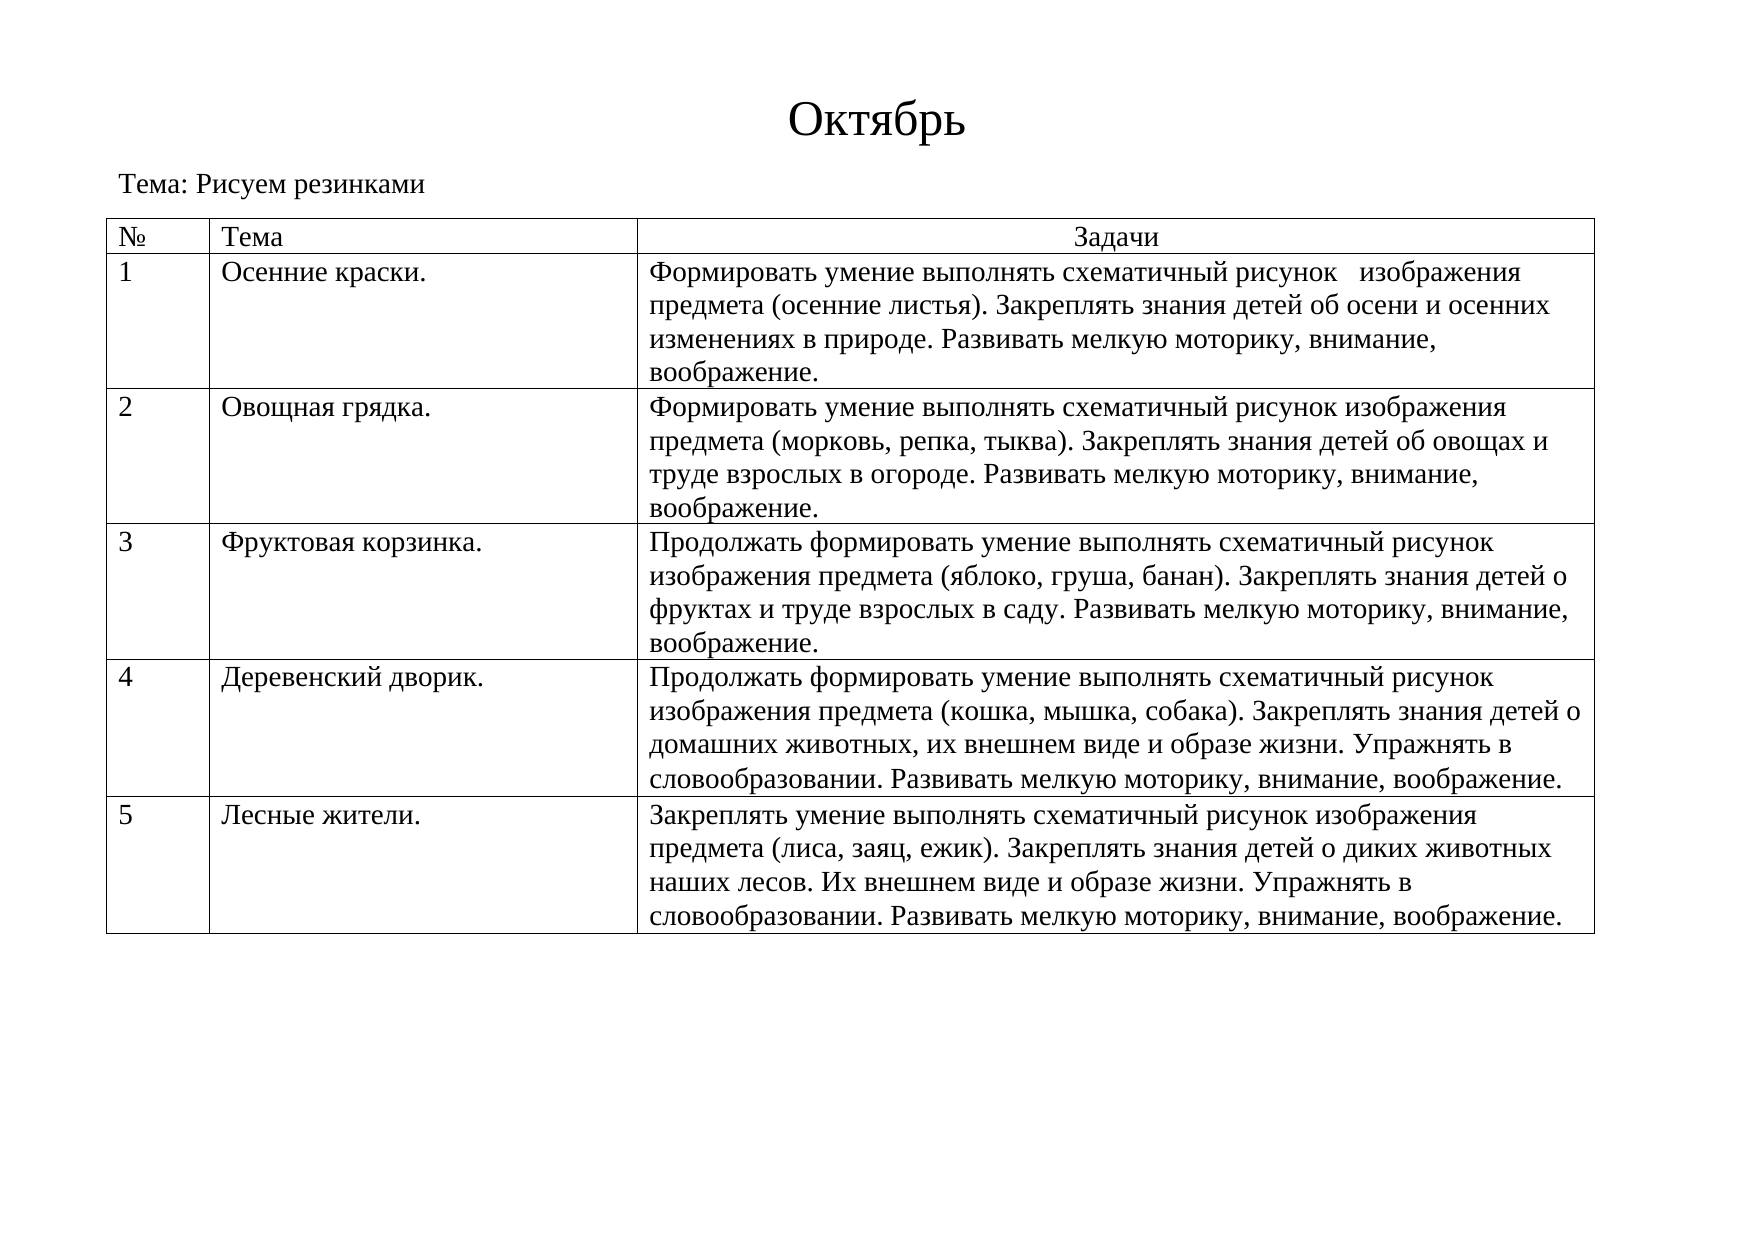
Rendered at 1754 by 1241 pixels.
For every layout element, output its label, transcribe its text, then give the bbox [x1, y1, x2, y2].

table_cell Формировать умение выполнять схематичный рисунок изображения предмета (осенние листья). Закреплять знания детей об осени и осенних изменениях в природе. Развивать мелкую моторику, внимание, воображение. [638, 254, 1594, 388]
table_cell Фруктовая корзинка. [210, 524, 637, 658]
table_cell 4 [107, 660, 209, 796]
table_header Тема [210, 219, 637, 253]
table_cell Деревенский дворик. [210, 660, 637, 796]
table_header № [107, 219, 209, 253]
table_cell 3 [107, 524, 209, 658]
table_cell Лесные жители. [210, 797, 637, 933]
table_header Задачи [638, 219, 1594, 253]
table_cell Овощная грядка. [210, 389, 637, 523]
text Октябрь [118, 88, 1636, 146]
table_cell Закреплять умение выполнять схематичный рисунок изображения предмета (лиса, заяц, ежик). Закреплять знания детей о диких животных наших лесов. Их внешнем виде и образе жизни. Упражнять в словообразовании. Развивать мелкую моторику, внимание, воображение. [638, 797, 1594, 933]
table_cell Продолжать формировать умение выполнять схематичный рисунок изображения предмета (яблоко, груша, банан). Закреплять знания детей о фруктах и труде взрослых в саду. Развивать мелкую моторику, внимание, воображение. [638, 524, 1594, 658]
text Тема: Рисуем резинками [118, 166, 1636, 200]
table_cell 5 [107, 797, 209, 933]
table_cell 2 [107, 389, 209, 523]
table_cell Формировать умение выполнять схематичный рисунок изображения предмета (морковь, репка, тыква). Закреплять знания детей об овощах и труде взрослых в огороде. Развивать мелкую моторику, внимание, воображение. [638, 389, 1594, 523]
table_cell Продолжать формировать умение выполнять схематичный рисунок изображения предмета (кошка, мышка, собака). Закреплять знания детей о домашних животных, их внешнем виде и образе жизни. Упражнять в словообразовании. Развивать мелкую моторику, внимание, воображение. [638, 660, 1594, 796]
table_cell Осенние краски. [210, 254, 637, 388]
table_cell 1 [107, 254, 209, 388]
